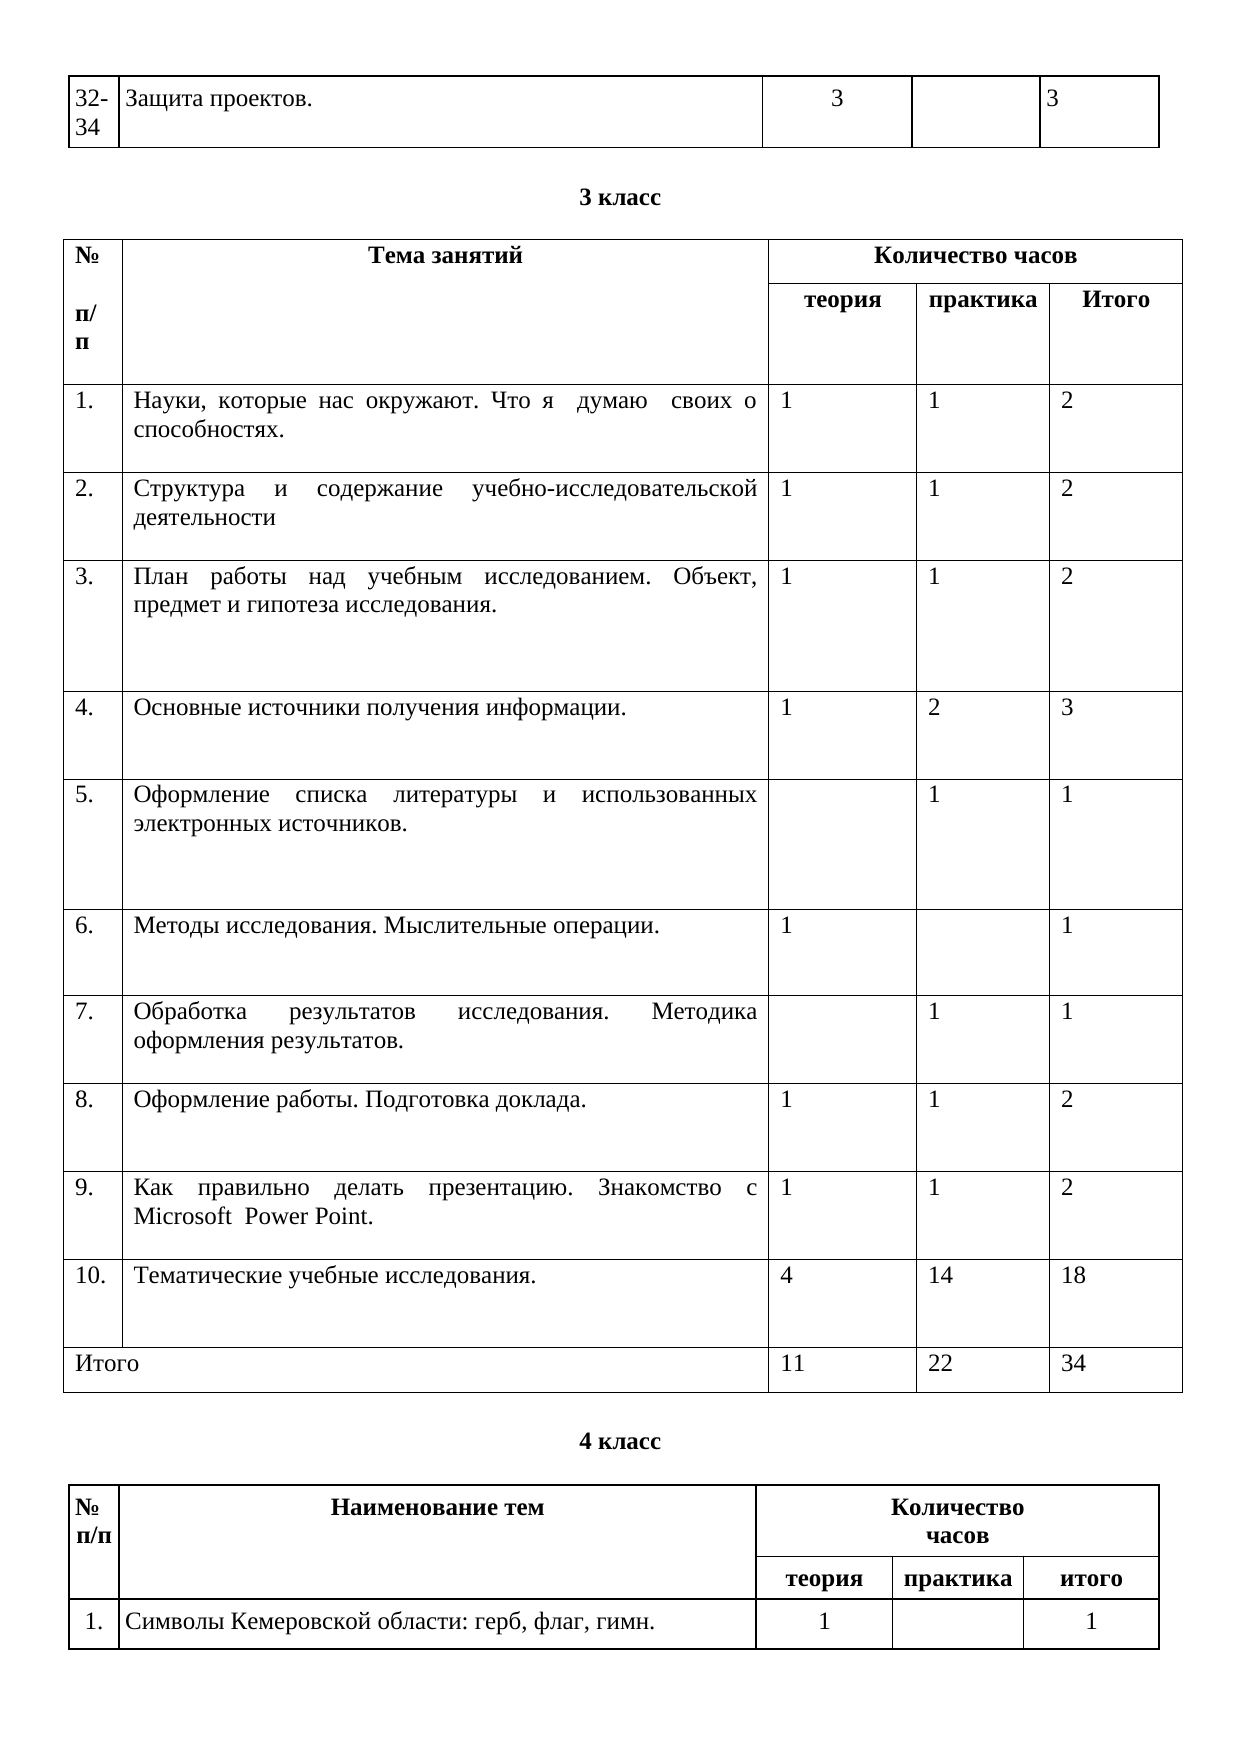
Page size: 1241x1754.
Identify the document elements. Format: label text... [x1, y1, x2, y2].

table_cell 2 [1050, 385, 1182, 472]
table_cell [769, 996, 916, 1083]
table_cell 34 [1050, 1348, 1182, 1392]
table_cell 1 [769, 910, 916, 995]
table_cell Итого [64, 1348, 768, 1392]
table_cell 1 [769, 561, 916, 691]
table_cell теория [769, 284, 916, 384]
table_cell 1 [917, 473, 1049, 560]
table_header Наименование тем [120, 1486, 755, 1598]
table_header Количество часов [769, 240, 1182, 283]
table_cell 2 [1050, 1172, 1182, 1259]
table_cell [913, 77, 1039, 147]
text 3 класс [75, 182, 1165, 210]
table_cell итого [1024, 1557, 1158, 1598]
table_header № п/п [70, 1486, 118, 1598]
table_cell План работы над учебным исследованием. Объект, предмет и гипотеза исследования. [123, 561, 768, 691]
table_cell Обработка результатов исследования. Методика оформления результатов. [123, 996, 768, 1083]
table_cell 1 [917, 1084, 1049, 1171]
table_cell 1 [917, 1172, 1049, 1259]
table_cell 18 [1050, 1260, 1182, 1347]
table_cell 1 [1024, 1600, 1158, 1648]
table_cell 32-34 [70, 77, 118, 147]
table_cell 1 [1050, 910, 1182, 995]
table_cell практика [917, 284, 1049, 384]
table_cell 1 [917, 996, 1049, 1083]
table_cell Методы исследования. Мыслительные операции. [123, 910, 768, 995]
table_cell Защита проектов. [120, 77, 762, 147]
table_header Тема занятий [123, 240, 768, 384]
table_cell 9. [64, 1172, 122, 1259]
table_cell практика [893, 1557, 1023, 1598]
table_cell Итого [1050, 284, 1182, 384]
table_cell 4 [769, 1260, 916, 1347]
table_cell 3 [1050, 692, 1182, 778]
table_cell 11 [769, 1348, 916, 1392]
table_cell 4. [64, 692, 122, 778]
table_cell теория [757, 1557, 892, 1598]
table_cell Тематические учебные исследования. [123, 1260, 768, 1347]
table_cell 1 [1050, 780, 1182, 909]
table_cell [917, 910, 1049, 995]
table_cell 1 [769, 692, 916, 778]
table_cell [769, 780, 916, 909]
table_header № п/п [64, 240, 122, 384]
table_cell Оформление списка литературы и использованных электронных источников. [123, 780, 768, 909]
table_cell 1 [769, 385, 916, 472]
table_cell 5. [64, 780, 122, 909]
table_cell Основные источники получения информации. [123, 692, 768, 778]
table_cell Символы Кемеровской области: герб, флаг, гимн. [120, 1600, 755, 1648]
table_cell 14 [917, 1260, 1049, 1347]
table_cell 1 [917, 385, 1049, 472]
table_cell 1 [757, 1600, 892, 1648]
table_cell 2 [1050, 561, 1182, 691]
table_cell 1 [1050, 996, 1182, 1083]
table_header Количество часов [757, 1486, 1158, 1556]
table_cell 1 [769, 1172, 916, 1259]
table_cell 2 [1050, 473, 1182, 560]
table_cell 3. [64, 561, 122, 691]
table_cell 1 [769, 1084, 916, 1171]
table_cell Структура и содержание учебно-исследовательской деятельности [123, 473, 768, 560]
table_cell [893, 1600, 1023, 1648]
table_cell 1. [64, 385, 122, 472]
text 4 класс [75, 1426, 1165, 1455]
table_cell Науки, которые нас окружают. Что я думаю своих о способностях. [123, 385, 768, 472]
table_cell 2 [917, 692, 1049, 778]
table_cell 3 [763, 77, 911, 147]
table_cell 1 [769, 473, 916, 560]
table_cell Оформление работы. Подготовка доклада. [123, 1084, 768, 1171]
table_cell 8. [64, 1084, 122, 1171]
table_cell 2. [64, 473, 122, 560]
table_cell Как правильно делать презентацию. Знакомство с Microsoft Power Point. [123, 1172, 768, 1259]
table_cell 1 [917, 780, 1049, 909]
table_cell 22 [917, 1348, 1049, 1392]
table_cell 6. [64, 910, 122, 995]
table_cell 7. [64, 996, 122, 1083]
table_cell 3 [1041, 77, 1158, 147]
table_cell 1 [917, 561, 1049, 691]
table_cell 2 [1050, 1084, 1182, 1171]
table_cell 10. [64, 1260, 122, 1347]
table_cell 1. [70, 1600, 118, 1648]
